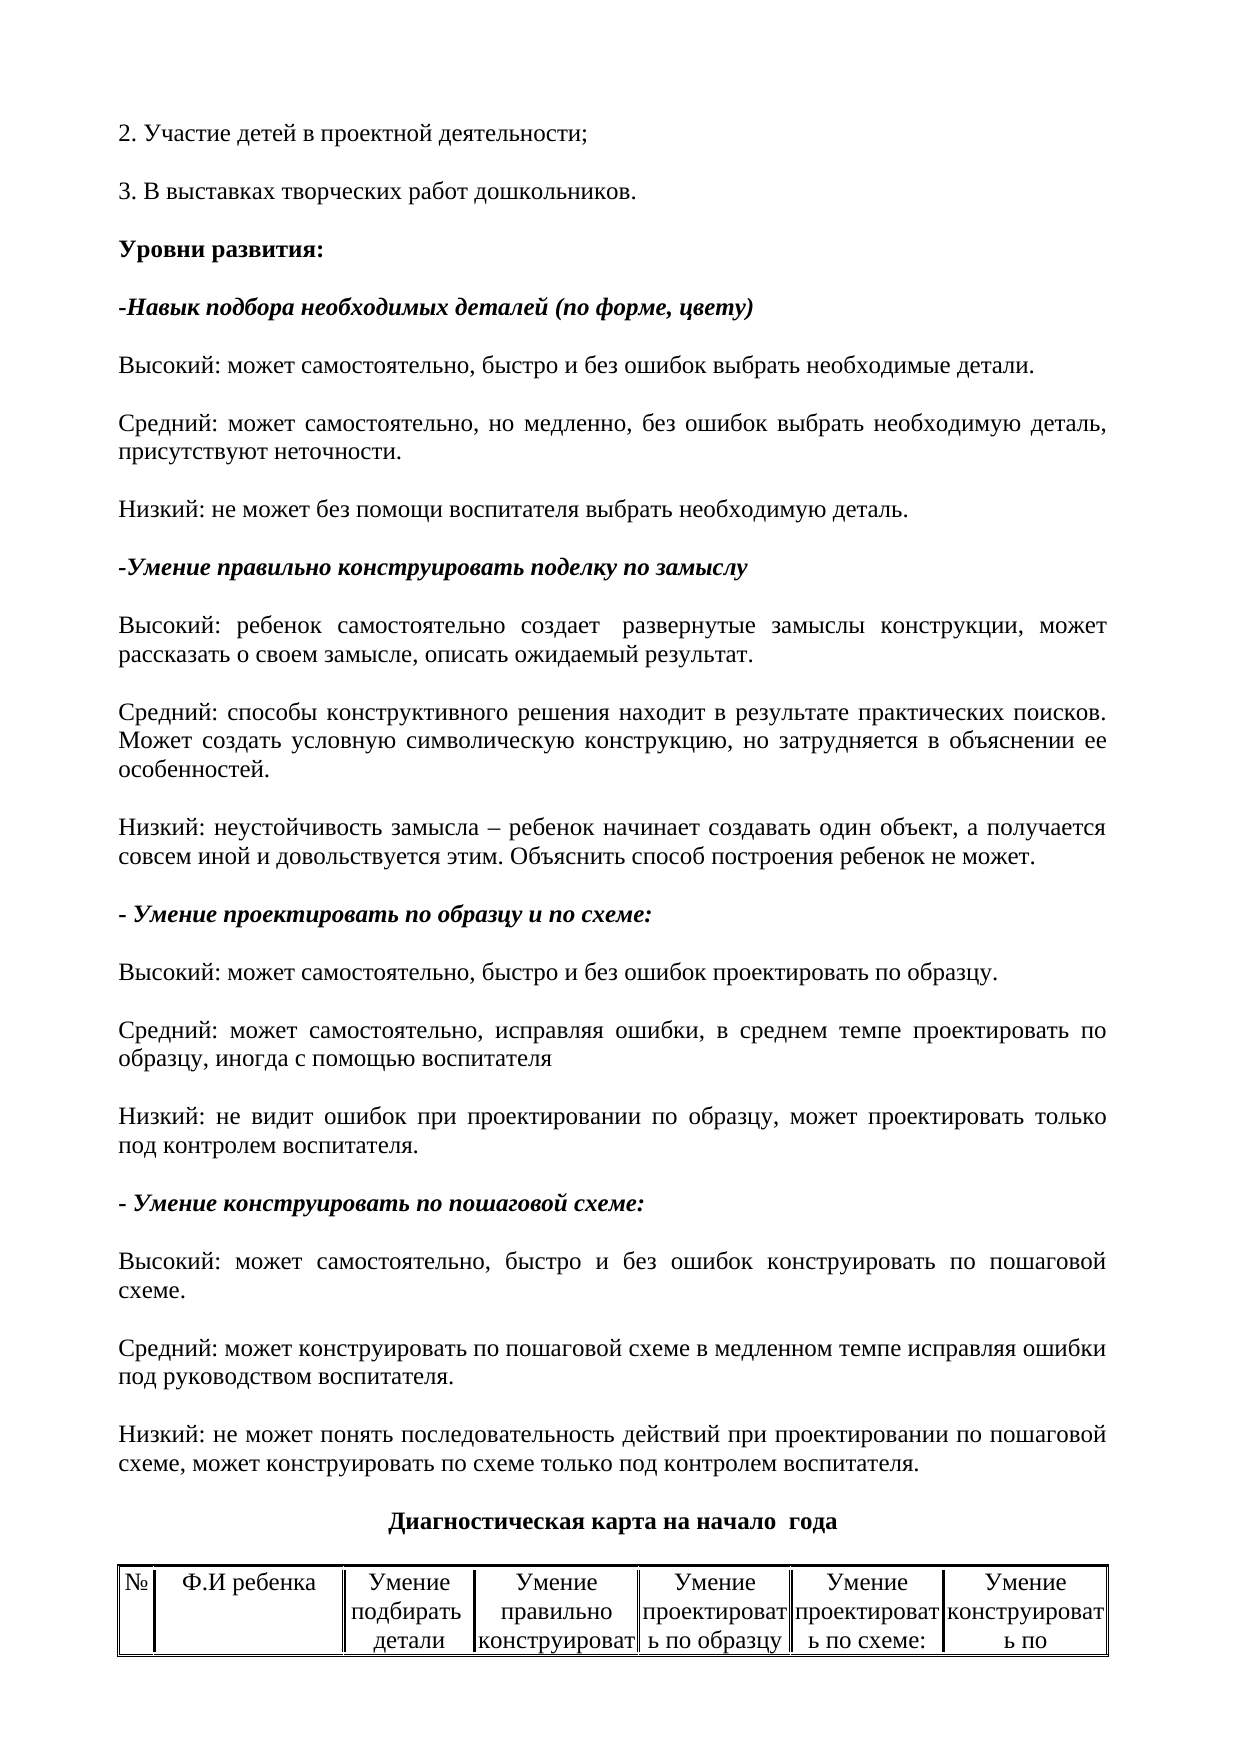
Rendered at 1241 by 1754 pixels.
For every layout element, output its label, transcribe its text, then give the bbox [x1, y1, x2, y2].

text Средний: способы конструктивного решения находит в результате практических поисков. Может создать условную символическую конструкцию, но затрудняется в объяснении ее особенностей. [118, 697, 1107, 783]
text Низкий: неустойчивость замысла – ребенок начинает создавать один объект, а получается совсем иной и довольствуется этим. Объяснить способ построения ребенок не может. [118, 812, 1107, 870]
text Низкий: не видит ошибок при проектировании по образцу, может проектировать только под контролем воспитателя. [118, 1101, 1107, 1159]
table_header Ф.И ребенка [154, 1566, 344, 1653]
text Средний: может конструировать по пошаговой схеме в медленном темпе исправляя ошибки под руководством воспитателя. [118, 1333, 1107, 1390]
text Высокий: может самостоятельно, быстро и без ошибок проектировать по образцу. [118, 957, 1107, 986]
text Средний: может самостоятельно, исправляя ошибки, в среднем темпе проектировать по образцу, иногда с помощью воспитателя [118, 1015, 1107, 1072]
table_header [639, 1566, 791, 1653]
text Диагностическая карта на начало года [118, 1506, 1107, 1535]
text -Навык подбора необходимых деталей (по форме, цвету) [118, 292, 1107, 321]
text Высокий: может самостоятельно, быстро и без ошибок выбрать необходимые детали. [118, 350, 1107, 378]
text -Умение правильно конструировать поделку по замыслу [118, 552, 1107, 581]
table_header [474, 1567, 638, 1653]
text Низкий: не может понять последовательность действий при проектировании по пошаговой схеме, может конструировать по схеме только под контролем воспитателя. [118, 1419, 1107, 1477]
text - Умение конструировать по пошаговой схеме: [118, 1188, 1107, 1217]
text Низкий: не может без помощи воспитателя выбрать необходимую деталь. [118, 494, 1107, 523]
text Высокий: может самостоятельно, быстро и без ошибок конструировать по пошаговой схеме. [118, 1246, 1107, 1303]
text 3. В выставках творческих работ дошкольников. [118, 176, 1107, 205]
text - Умение проектировать по образцу и по схеме: [118, 899, 1107, 928]
text 2. Участие детей в проектной деятельности; [118, 118, 1107, 147]
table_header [791, 1567, 943, 1653]
text Уровни развития: [118, 234, 1107, 263]
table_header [344, 1567, 474, 1653]
text Высокий: ребенок самостоятельно создает развернутые замыслы конструкции, может рассказать о своем замысле, описать ожидаемый результат. [118, 610, 1107, 668]
text Средний: может самостоятельно, но медленно, без ошибок выбрать необходимую деталь, присутствуют неточности. [118, 408, 1107, 465]
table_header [943, 1567, 1106, 1653]
table_header № [120, 1566, 154, 1653]
